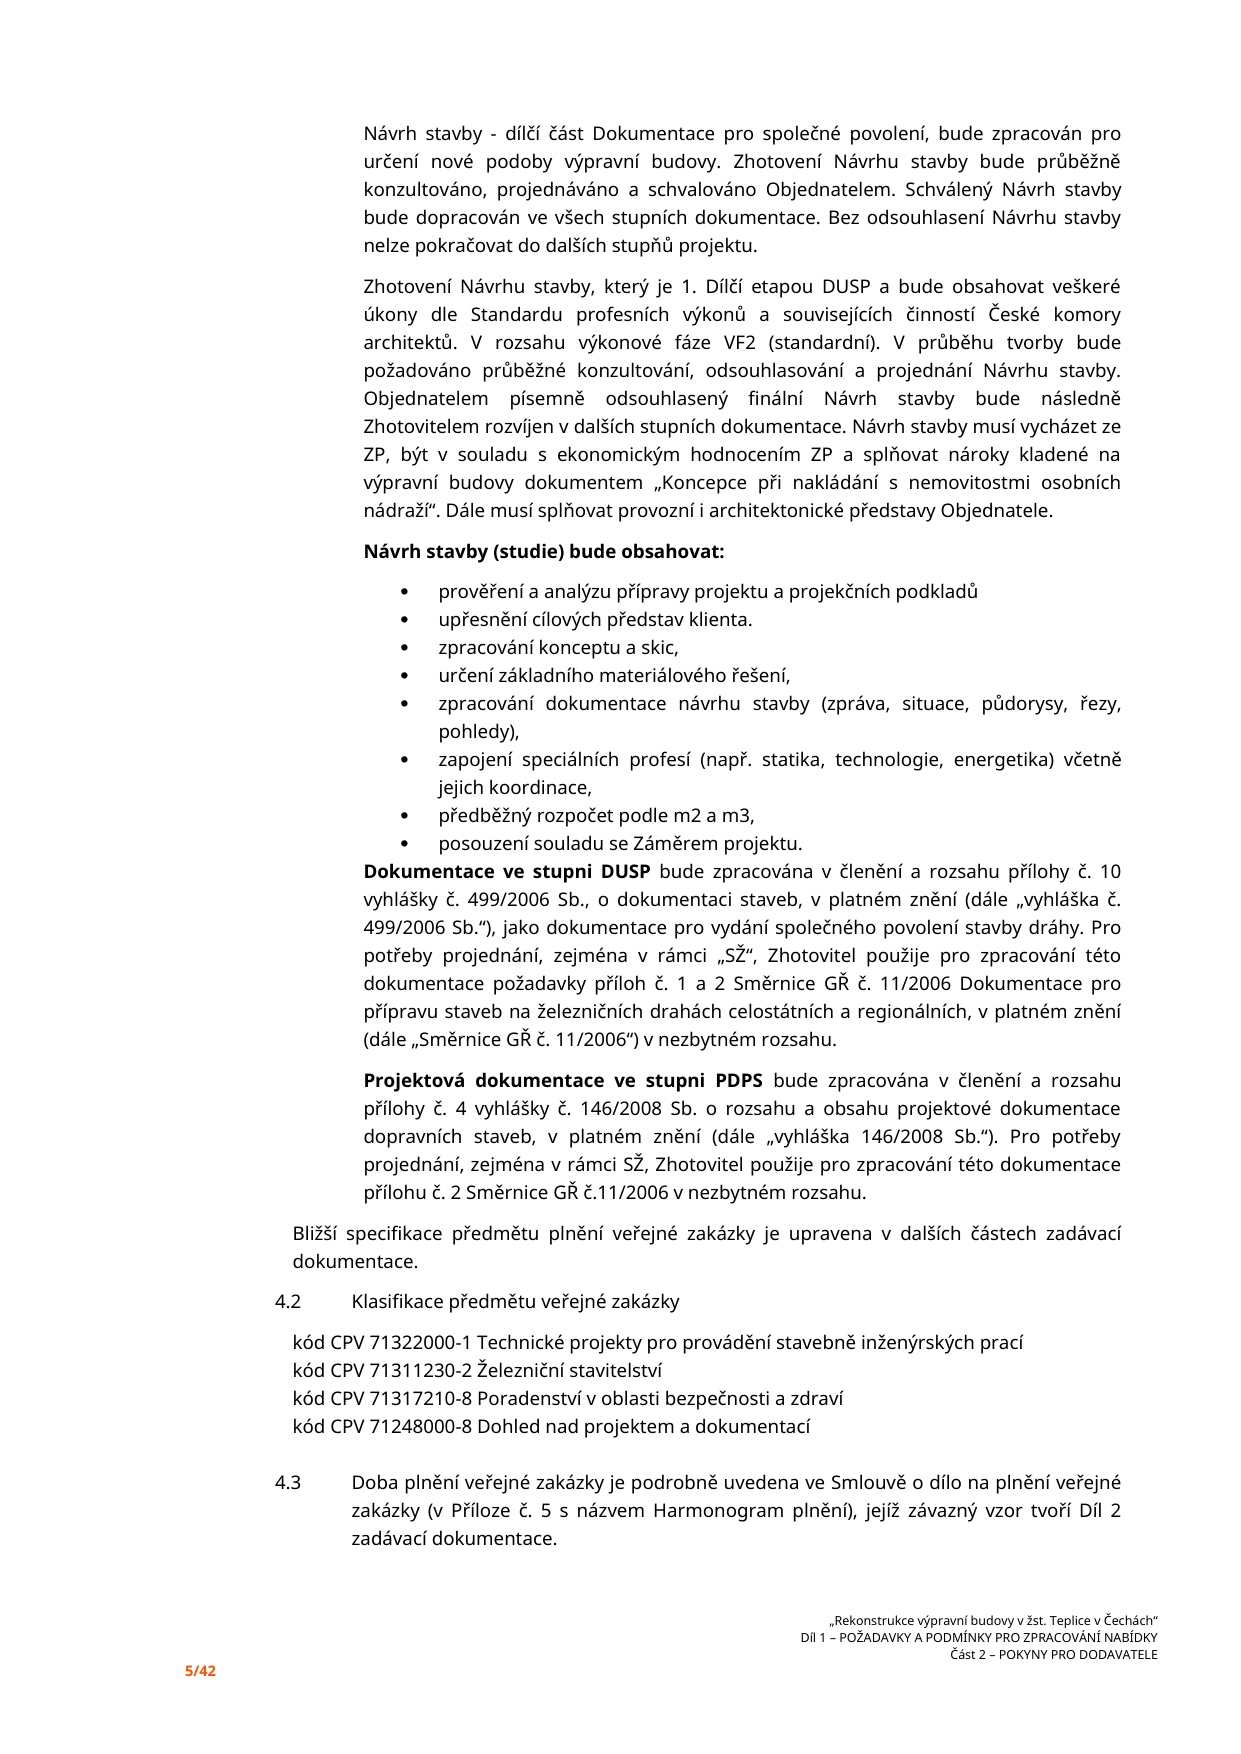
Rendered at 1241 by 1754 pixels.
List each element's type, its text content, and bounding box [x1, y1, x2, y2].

list Návrh stavby - dílčí část Dokumentace pro společné povolení, bude zpracován pro určení nové podoby výpravní budovy. Zhotovení Návrhu stavby bude průběžně konzultováno, projednáváno a schvalováno Objednatelem. Schválený Návrh stavby bude dopracován ve všech stupních dokumentace. Bez odsouhlasení Návrhu stavby nelze pokračovat do dalších stupňů projektu. [363, 121, 1122, 258]
list Bližší specifikace předmětu plnění veřejné zakázky je upravena v dalších částech zadávací dokumentace. [292, 1220, 1122, 1273]
list upřesnění cílových představ klienta. [401, 606, 1122, 632]
list Projektová dokumentace ve stupni PDPS bude zpracována v členění a rozsahu přílohy č. 4 vyhlášky č. 146/2008 Sb. o rozsahu a obsahu projektové dokumentace dopravních staveb, v platném znění (dále „vyhláška 146/2008 Sb.“). Pro potřeby projednání, zejména v rámci SŽ, Zhotovitel použije pro zpracování této dokumentace přílohu č. 2 Směrnice GŘ č.11/2006 v nezbytném rozsahu. [363, 1067, 1122, 1205]
list posouzení souladu se Záměrem projektu. [401, 831, 1122, 856]
list zpracování konceptu a skic, [401, 634, 1122, 660]
list Zhotovení Návrhu stavby, který je 1. Dílčí etapou DUSP a bude obsahovat veškeré úkony dle Standardu profesních výkonů a souvisejících činností České komory architektů. V rozsahu výkonové fáze VF2 (standardní). V průběhu tvorby bude požadováno průběžné konzultování, odsouhlasování a projednání Návrhu stavby. Objednatelem písemně odsouhlasený finální Návrh stavby bude následně Zhotovitelem rozvíjen v dalších stupních dokumentace. Návrh stavby musí vycházet ze ZP, být v souladu s ekonomickým hodnocením ZP a splňovat nároky kladené na výpravní budovy dokumentem „Koncepce při nakládání s nemovitostmi osobních nádraží“. Dále musí splňovat provozní i architektonické představy Objednatele. [363, 273, 1122, 523]
list Dokumentace ve stupni DUSP bude zpracována v členění a rozsahu přílohy č. 10 vyhlášky č. 499/2006 Sb., o dokumentaci staveb, v platném znění (dále „vyhláška č. 499/2006 Sb.“), jako dokumentace pro vydání společného povolení stavby dráhy. Pro potřeby projednání, zejména v rámci „SŽ“, Zhotovitel použije pro zpracování této dokumentace požadavky příloh č. 1 a 2 Směrnice GŘ č. 11/2006 Dokumentace pro přípravu staveb na železničních drahách celostátních a regionálních, v platném znění (dále „Směrnice GŘ č. 11/2006“) v nezbytném rozsahu. [363, 859, 1122, 1052]
list kód CPV 71322000-1 Technické projekty pro provádění stavebně inženýrských prací [292, 1329, 1122, 1354]
list Návrh stavby (studie) bude obsahovat: [363, 538, 1122, 563]
list zpracování dokumentace návrhu stavby (zpráva, situace, půdorysy, řezy, pohledy), [401, 691, 1122, 744]
text Doba plnění veřejné zakázky je podrobně uvedena ve Smlouvě o dílo na plnění veřejné zakázky (v Příloze č. 5 s názvem Harmonogram plnění), jejíž závazný vzor tvoří Díl 2 zadávací dokumentace. [275, 1469, 1122, 1551]
list zapojení speciálních profesí (např. statika, technologie, energetika) včetně jejich koordinace, [401, 747, 1122, 800]
list kód CPV 71317210-8 Poradenství v oblasti bezpečnosti a zdraví [292, 1385, 1122, 1411]
list kód CPV 71248000-8 Dohled nad projektem a dokumentací [292, 1413, 1122, 1438]
list kód CPV 71311230-2 Železniční stavitelství [292, 1357, 1122, 1382]
list prověření a analýzu přípravy projektu a projekčních podkladů [401, 578, 1122, 604]
text Klasifikace předmětu veřejné zakázky [275, 1288, 1122, 1314]
list předběžný rozpočet podle m2 a m3, [401, 803, 1122, 828]
list určení základního materiálového řešení, [401, 662, 1122, 688]
